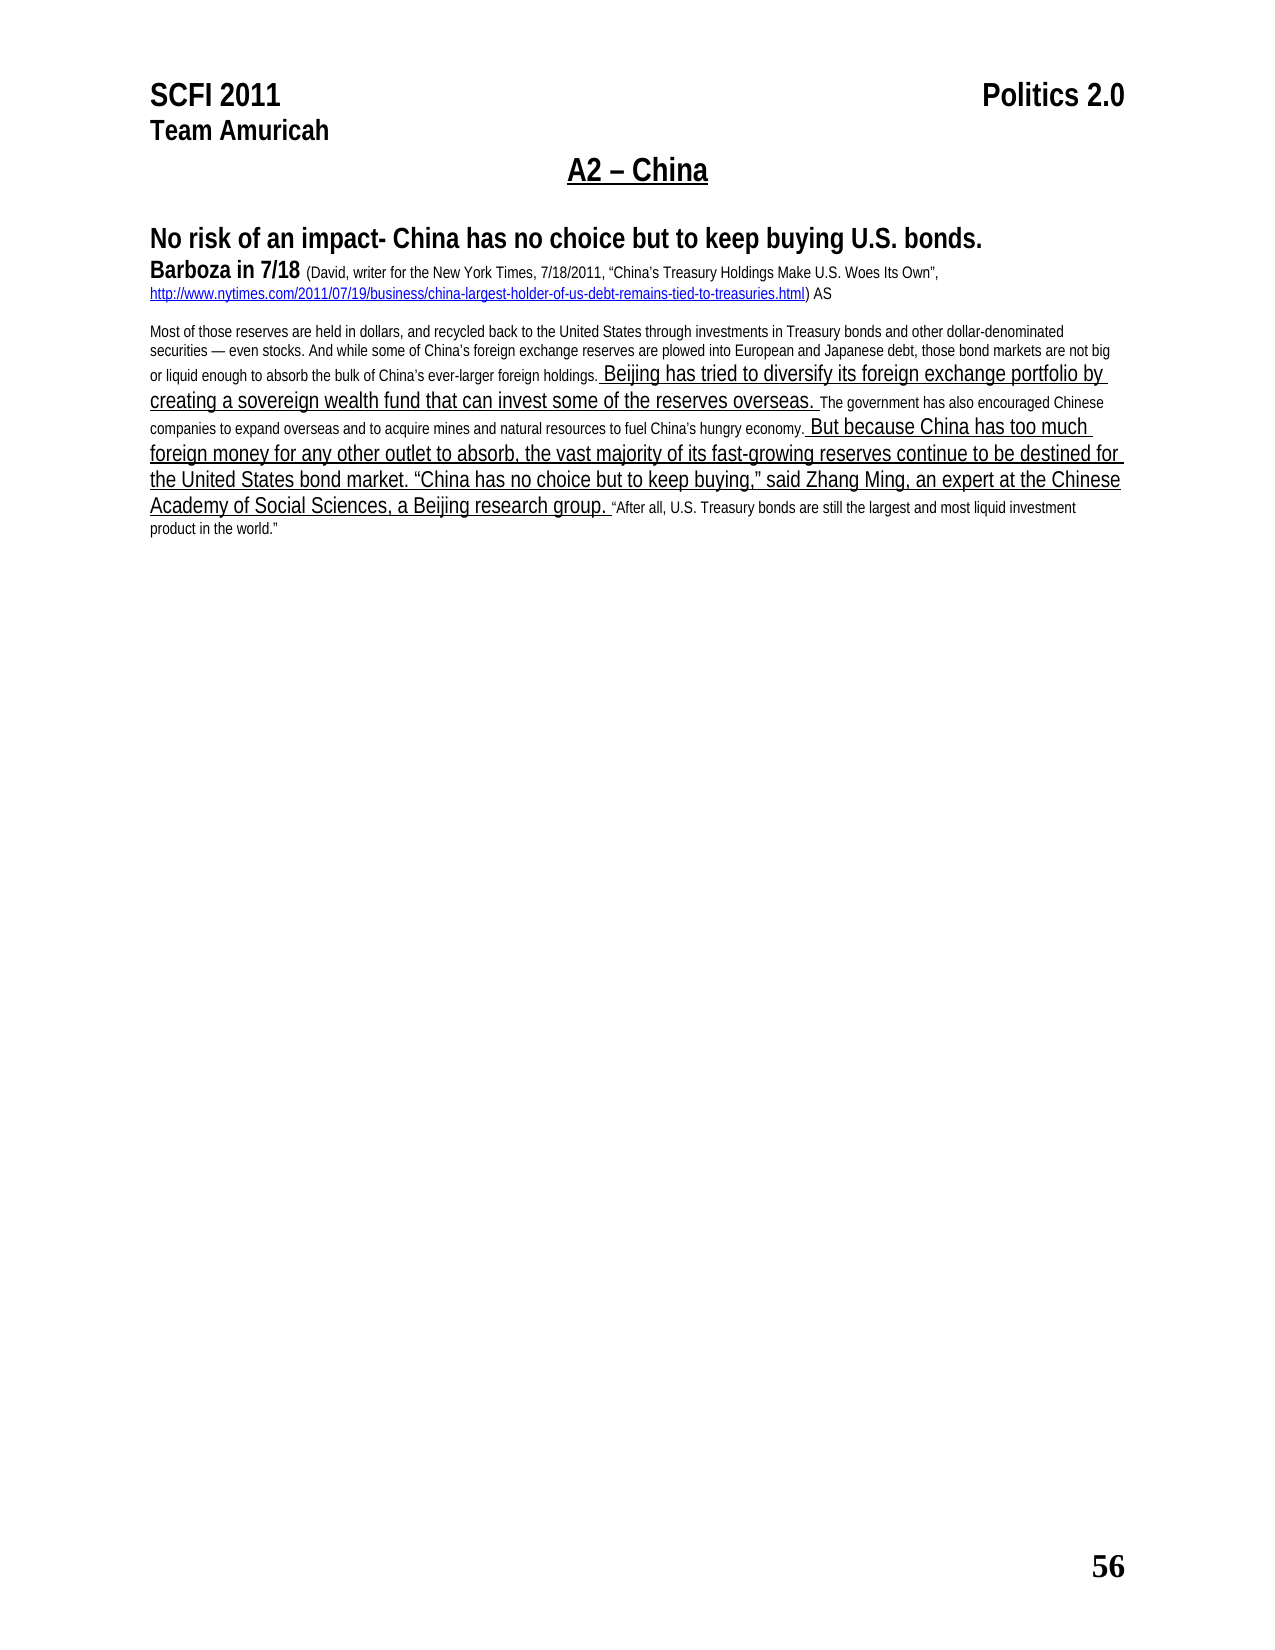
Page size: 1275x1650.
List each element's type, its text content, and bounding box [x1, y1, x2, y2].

text Barboza in 7/18 (David, writer for the New York Times, 7/18/2011, “China’s Treasury Holdings Make U.S. Woes Its Own”, http://www.nytimes.com/2011/07/19/business/china-largest-holder-of-us-debt-remains-tied-to-treasuries.html) AS [150, 255, 1125, 303]
text No risk of an impact- China has no choice but to keep buying U.S. bonds. [150, 222, 1125, 255]
text Most of those reserves are held in dollars, and recycled back to the United States through investments in Treasury bonds and other dollar-denominated securities — even stocks. And while some of China’s foreign exchange reserves are plowed into European and Japanese debt, those bond markets are not big or liquid enough to absorb the bulk of China’s ever-larger foreign holdings. Beijing has tried to diversify its foreign exchange portfolio by creating a sovereign wealth fund that can invest some of the reserves overseas. The government has also encouraged Chinese companies to expand overseas and to acquire mines and natural resources to fuel China’s hungry economy. But because China has too much foreign money for any other outlet to absorb, the vast majority of its fast-growing reserves continue to be destined for the United States bond market. “China has no choice but to keep buying,” said Zhang Ming, an expert at the Chinese Academy of Social Sciences, a Beijing research group. “After all, U.S. Treasury bonds are still the largest and most liquid investment product in the world.” [150, 322, 1125, 538]
text A2 – China [150, 150, 1125, 188]
